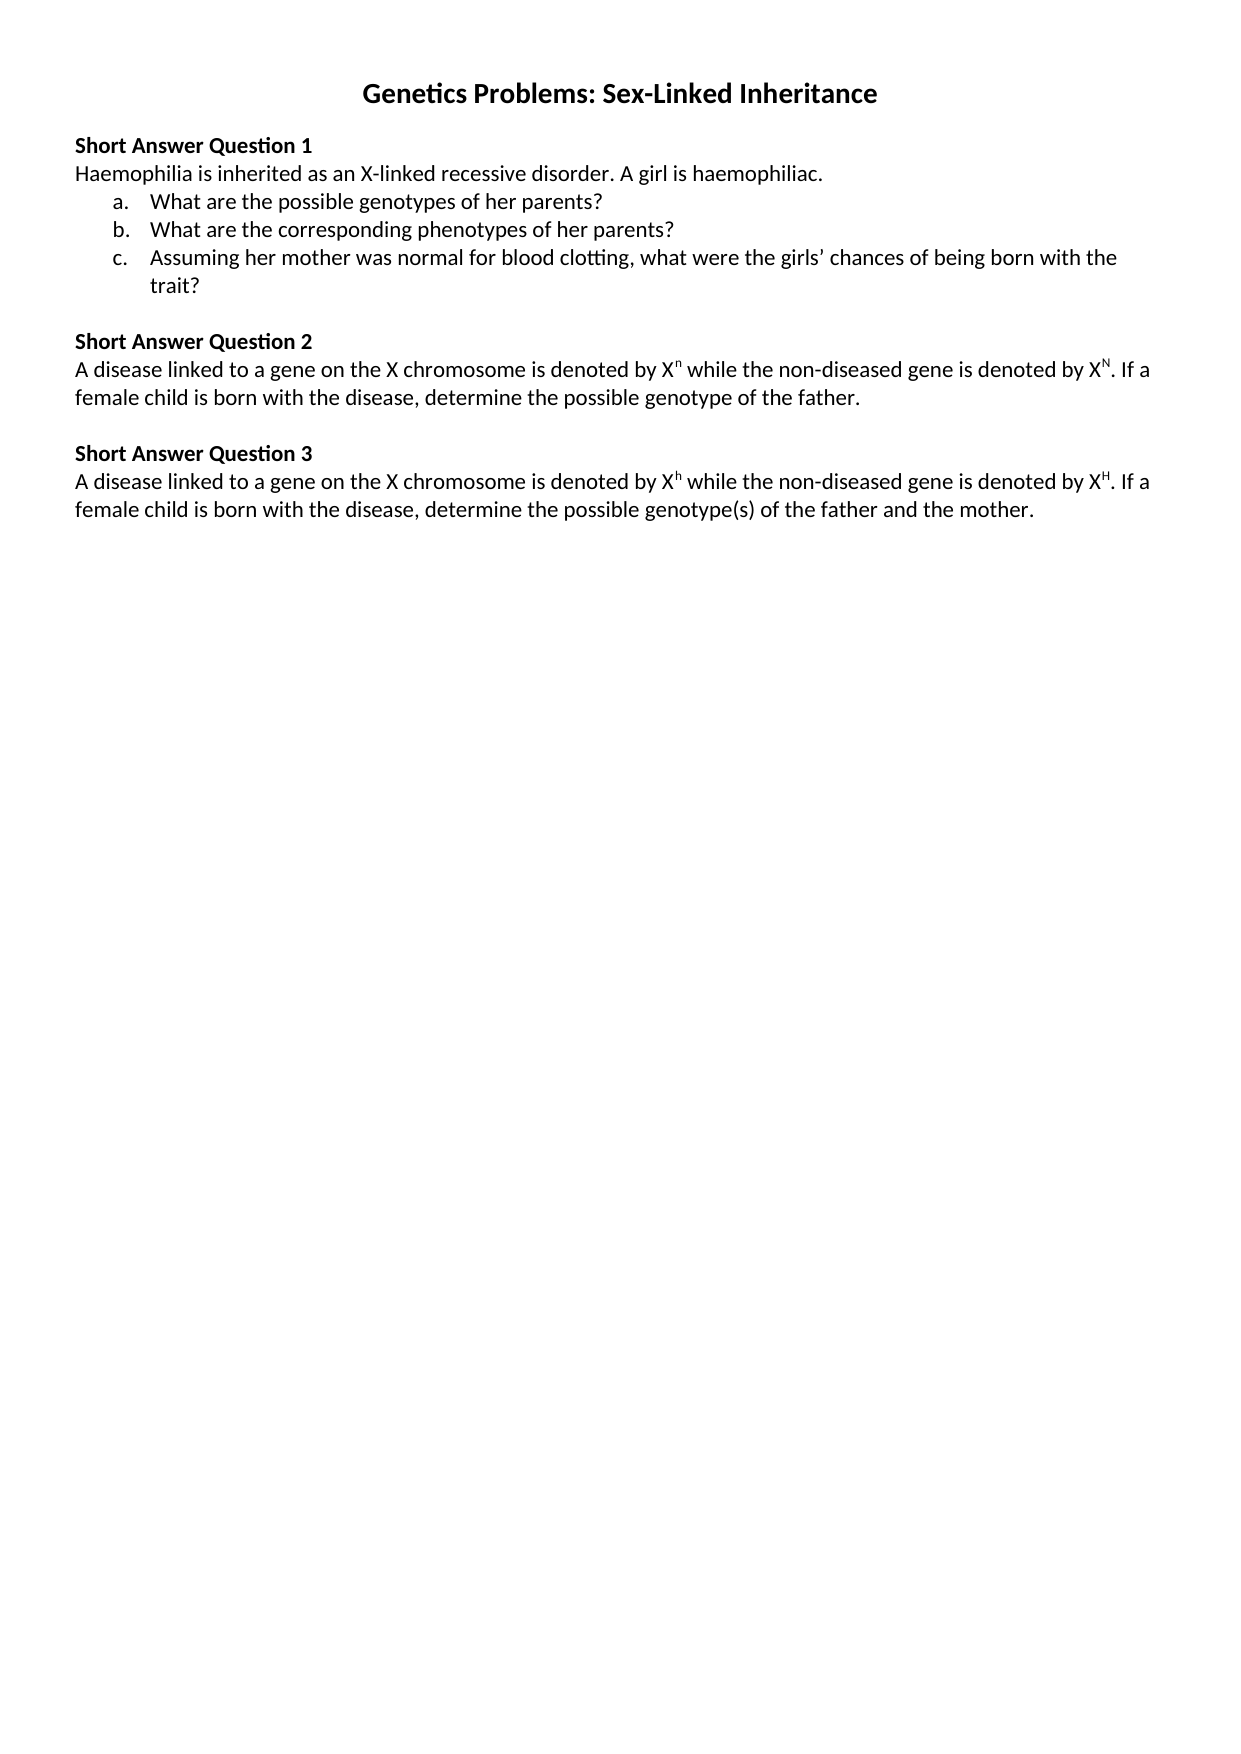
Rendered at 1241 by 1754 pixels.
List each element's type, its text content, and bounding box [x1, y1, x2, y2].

text Short Answer Question 3 [75, 439, 1165, 467]
text Genetics Problems: Sex-Linked Inheritance [75, 75, 1165, 111]
text Short Answer Question 2 [75, 327, 1165, 355]
text A disease linked to a gene on the X chromosome is denoted by Xn while the non-diseased gene is denoted by XN. If a female child is born with the disease, determine the possible genotype of the father. [75, 355, 1168, 411]
list Assuming her mother was normal for blood clotting, what were the girls’ chances of being born with the trait? [112, 243, 1165, 299]
text A disease linked to a gene on the X chromosome is denoted by Xh while the non-diseased gene is denoted by XH. If a female child is born with the disease, determine the possible genotype(s) of the father and the mother. [75, 467, 1168, 523]
text Short Answer Question 1 [75, 131, 1165, 159]
list What are the possible genotypes of her parents? [112, 187, 1165, 215]
text Haemophilia is inherited as an X-linked recessive disorder. A girl is haemophiliac. [75, 159, 1165, 187]
list What are the corresponding phenotypes of her parents? [112, 215, 1165, 243]
